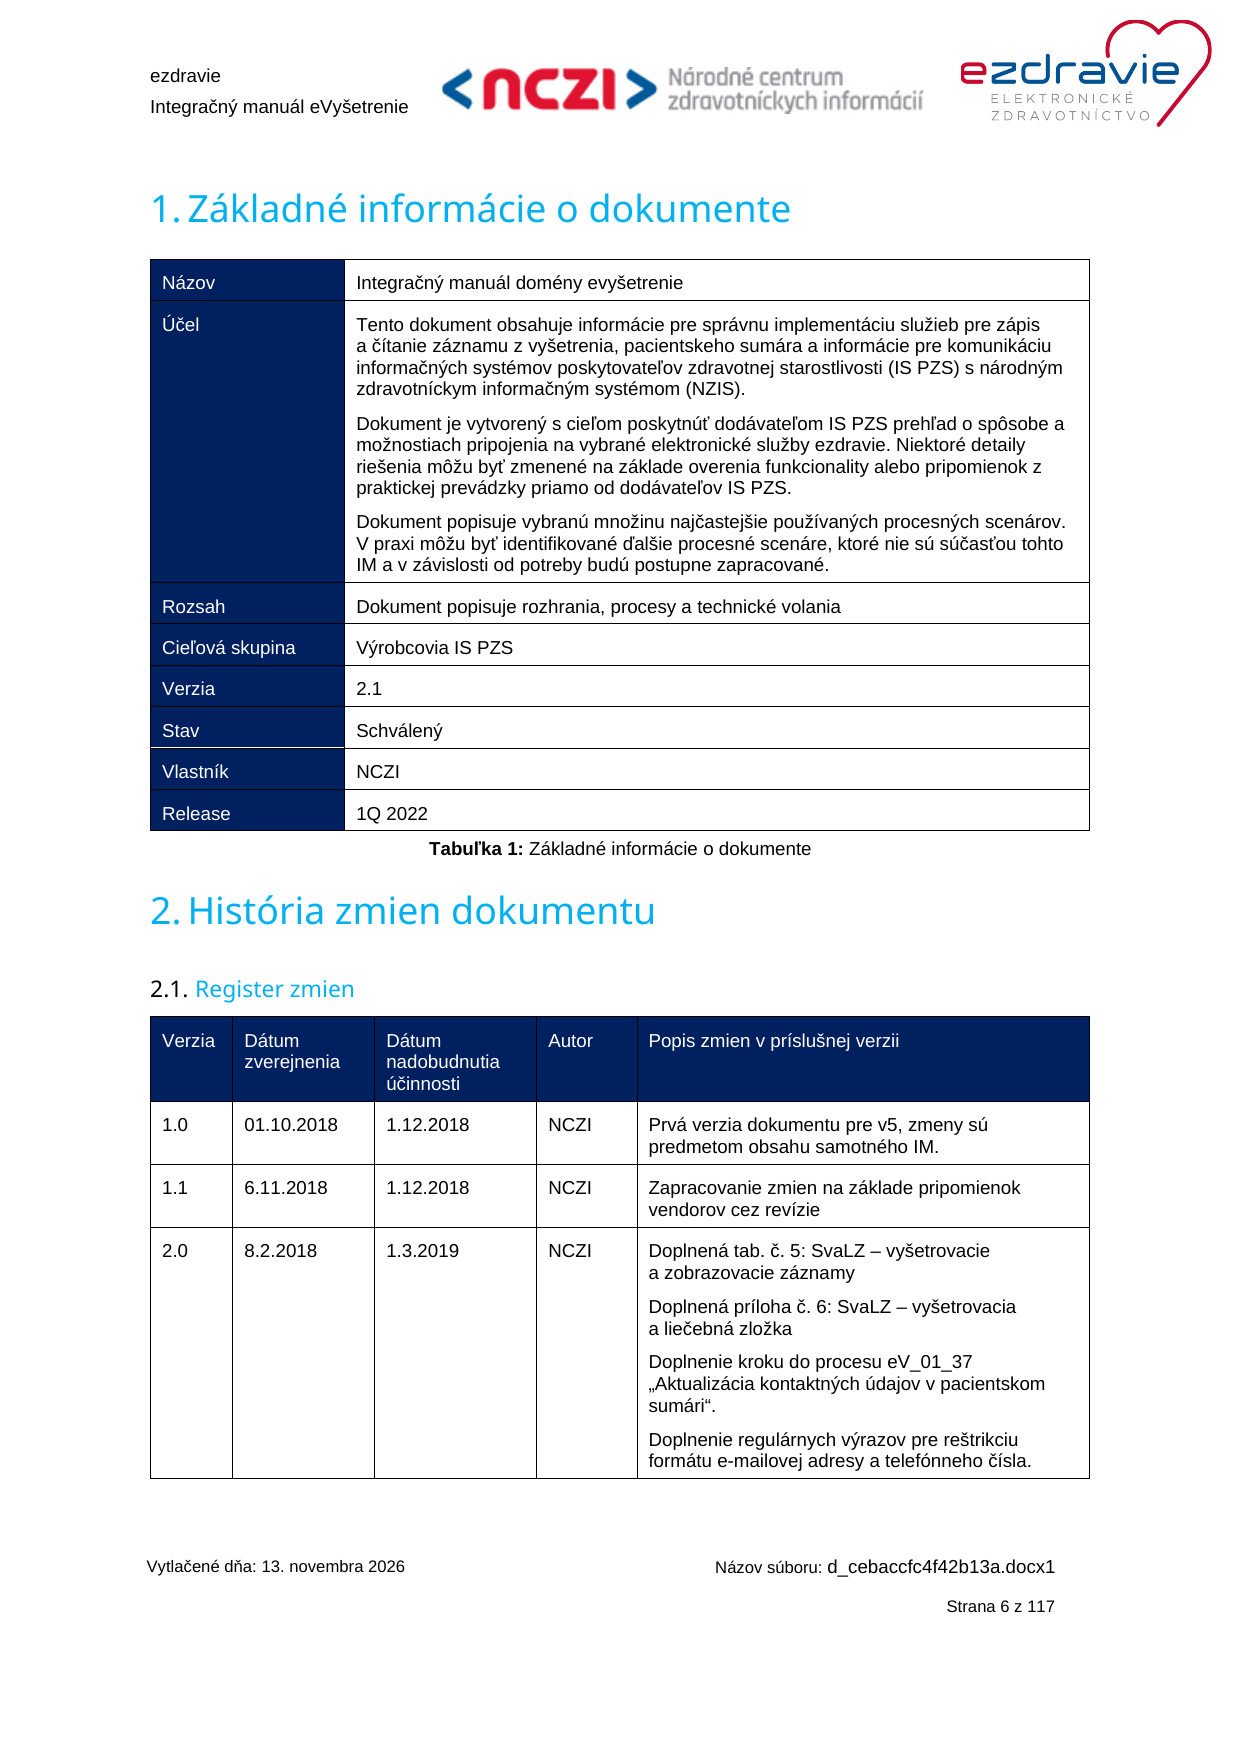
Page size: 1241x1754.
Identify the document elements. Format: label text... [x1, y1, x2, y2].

table_header Dátum zverejnenia [233, 1017, 374, 1101]
table_cell Stav [151, 707, 344, 747]
subtitle História zmien dokumentu [150, 884, 1090, 935]
table_cell Cieľová skupina [151, 624, 344, 665]
table_cell 8.2.2018 [233, 1228, 374, 1478]
table_cell 1.0 [151, 1102, 232, 1164]
table_cell 1.1 [151, 1165, 232, 1227]
table_cell NCZI [345, 749, 1089, 789]
table_header Verzia [151, 1017, 232, 1101]
table_cell Tento dokument obsahuje informácie pre správnu implementáciu služieb pre zápis a čítanie záznamu z vyšetrenia, pacientskeho sumára a informácie pre komunikáciu informačných systémov poskytovateľov zdravotnej starostlivosti (IS PZS) s národným zdravotníckym informačným systémom (NZIS). Dokument je vytvorený s cieľom poskytnúť dodávateľom IS PZS prehľad o spôsobe a možnostiach pripojenia na vybrané elektronické služby ezdravie. Niektoré detaily riešenia môžu byť zmenené na základe overenia funkcionality alebo pripomienok z praktickej prevádzky priamo od dodávateľov IS PZS. Dokument popisuje vybranú množinu najčastejšie používaných procesných scenárov. V praxi môžu byť identifikované ďalšie procesné scenáre, ktoré nie sú súčasťou tohto IM a v závislosti od potreby budú postupne zapracované. [345, 301, 1089, 582]
table_cell Schválený [345, 707, 1089, 747]
table_cell 01.10.2018 [233, 1102, 374, 1164]
table_cell Vlastník [151, 749, 344, 789]
table_cell 2.1 [345, 666, 1089, 706]
table_cell Dokument popisuje rozhrania, procesy a technické volania [345, 583, 1089, 623]
table_cell Release [151, 790, 344, 830]
table_header Integračný manuál domény evyšetrenie [345, 260, 1089, 300]
table_header Názov [151, 260, 344, 300]
table_cell Účel [151, 301, 344, 582]
picture [442, 67, 924, 114]
subtitle Základné informácie o dokumente [150, 183, 1090, 234]
table_cell Verzia [151, 666, 344, 706]
table_cell NCZI [537, 1228, 637, 1478]
table_header Popis zmien v príslušnej verzii [638, 1017, 1089, 1101]
table_cell 1.12.2018 [375, 1102, 536, 1164]
table_cell 6.11.2018 [233, 1165, 374, 1227]
table_cell NCZI [537, 1165, 637, 1227]
table_cell 1.3.2019 [375, 1228, 536, 1478]
table_cell Rozsah [151, 583, 344, 623]
table_cell Prvá verzia dokumentu pre v5, zmeny sú predmetom obsahu samotného IM. [638, 1102, 1089, 1164]
table_cell Zapracovanie zmien na základe pripomienok vendorov cez revízie [638, 1165, 1089, 1227]
table_cell NCZI [537, 1102, 637, 1164]
table_cell 1Q 2022 [345, 790, 1089, 830]
table_header Autor [537, 1017, 637, 1101]
picture [961, 20, 1212, 127]
table_cell Doplnená tab. č. 5: SvaLZ – vyšetrovacie a zobrazovacie záznamy Doplnená príloha č. 6: SvaLZ – vyšetrovacia a liečebná zložka Doplnenie kroku do procesu eV_01_37 „Aktualizácia kontaktných údajov v pacientskom sumári“. Doplnenie regulárnych výrazov pre reštrikciu formátu e-mailovej adresy a telefónneho čísla. [638, 1228, 1089, 1478]
table_cell 2.0 [151, 1228, 232, 1478]
table_cell 1.12.2018 [375, 1165, 536, 1227]
subtitle Register zmien [150, 972, 1090, 1004]
table_header Dátum nadobudnutia účinnosti [375, 1017, 536, 1101]
table_cell Výrobcovia IS PZS [345, 624, 1089, 665]
text Tabuľka 1: Základné informácie o dokumente [150, 837, 1090, 859]
